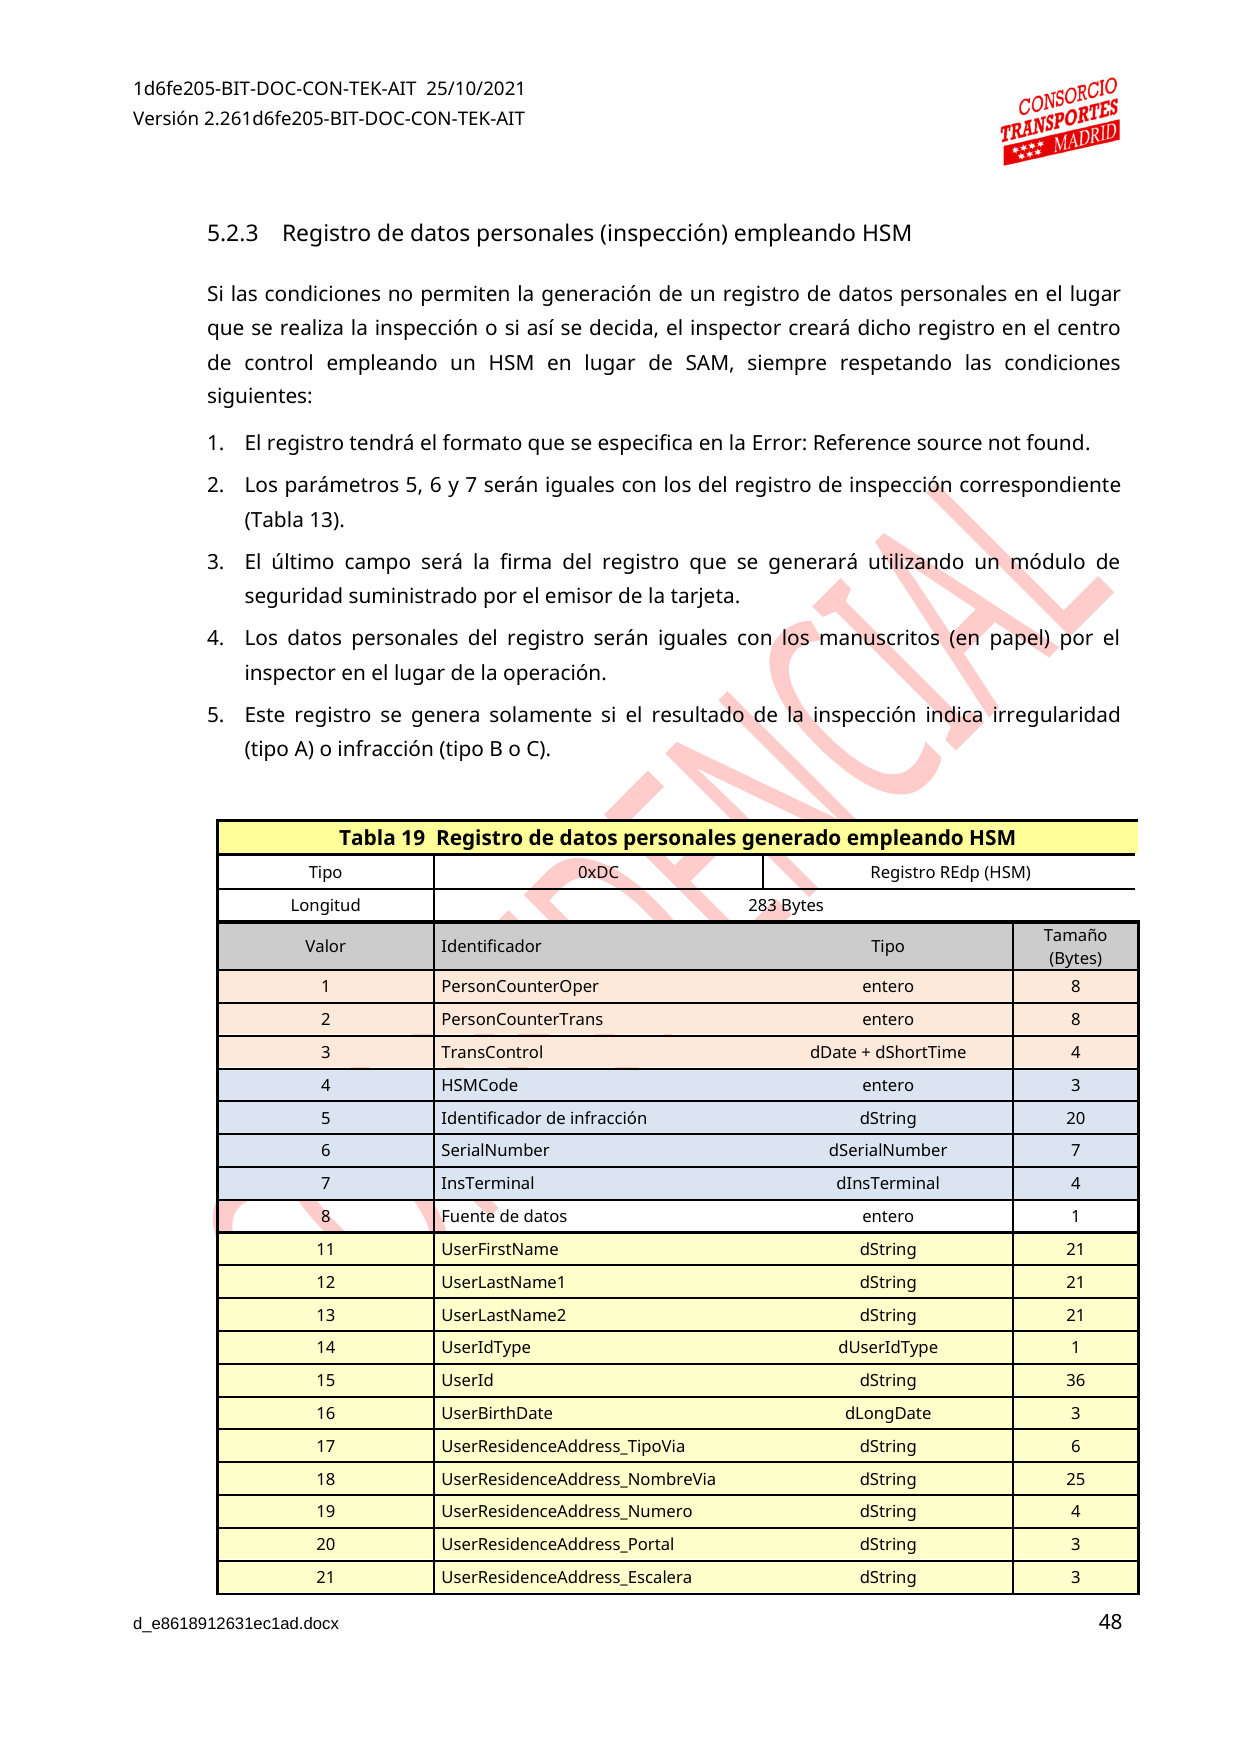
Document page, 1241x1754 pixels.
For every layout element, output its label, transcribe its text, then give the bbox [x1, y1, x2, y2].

subtitle Registro de datos personales (inspección) empleando HSM [207, 217, 1122, 248]
table_cell 20 [219, 1529, 433, 1559]
table_cell 11 [219, 1234, 433, 1264]
table_cell Identificador [435, 924, 763, 969]
table_cell 16 [219, 1398, 433, 1428]
table_cell UserLastName2 [435, 1299, 763, 1330]
table_cell 21 [1014, 1234, 1137, 1264]
table_cell Registro REdp (HSM) [764, 853, 1138, 888]
table_cell entero [763, 1201, 1012, 1231]
table_cell UserResidenceAddress_Numero [435, 1496, 763, 1527]
table_cell 17 [219, 1430, 433, 1461]
table_cell 1 [1014, 1332, 1137, 1363]
table_header Tabla 19 Registro de datos personales generado empleando HSM [219, 822, 1138, 853]
table_cell Longitud [219, 890, 433, 920]
table_cell 12 [219, 1266, 433, 1297]
table_cell entero [763, 971, 1012, 1002]
table_cell Tipo [219, 856, 433, 888]
table_cell 21 [1014, 1266, 1137, 1297]
table_cell 6 [1014, 1430, 1137, 1461]
table_cell entero [763, 1070, 1012, 1100]
table_cell 20 [1014, 1102, 1137, 1133]
table_cell 3 [1014, 1562, 1137, 1592]
table_cell dString [763, 1529, 1012, 1559]
list Este registro se genera solamente si el resultado de la inspección indica irregularidad (tipo A) o infracción (tipo B o C). [207, 700, 1122, 762]
table_cell dLongDate [763, 1398, 1012, 1428]
table_cell dDate + dShortTime [763, 1037, 1012, 1067]
table_cell dString [763, 1430, 1012, 1461]
table_cell SerialNumber [435, 1135, 763, 1166]
table_cell dString [763, 1463, 1012, 1494]
table_cell 0xDC [435, 856, 762, 888]
table_cell dUserIdType [763, 1332, 1012, 1363]
table_cell 36 [1014, 1365, 1137, 1396]
table_cell entero [763, 1004, 1012, 1034]
table_cell UserResidenceAddress_Escalera [435, 1562, 763, 1592]
table_cell 7 [219, 1168, 433, 1199]
table_cell 13 [219, 1299, 433, 1330]
table_cell dSerialNumber [763, 1135, 1012, 1166]
table_cell 3 [1014, 1529, 1137, 1559]
list Los datos personales del registro serán iguales con los manuscritos (en papel) por el inspector en el lugar de la operación. [207, 623, 1122, 686]
table_cell dString [763, 1365, 1012, 1396]
table_cell 21 [219, 1562, 433, 1592]
table_cell 2 [219, 1004, 433, 1034]
table_cell dString [763, 1266, 1012, 1297]
table_cell 5 [219, 1102, 433, 1133]
table_cell 4 [219, 1070, 433, 1100]
table_cell Tipo [763, 924, 1012, 969]
table_cell dString [763, 1102, 1012, 1133]
picture [996, 76, 1122, 166]
table_cell Fuente de datos [435, 1201, 763, 1231]
table_cell UserResidenceAddress_NombreVia [435, 1463, 763, 1494]
table_cell UserFirstName [435, 1234, 763, 1264]
table_cell dInsTerminal [763, 1168, 1012, 1199]
text Si las condiciones no permiten la generación de un registro de datos personales en el lugar que se realiza la inspección o si así se decida, el inspector creará dicho registro en el centro de control empleando un HSM en lugar de SAM, siempre respetando las condiciones siguientes: [207, 279, 1122, 410]
table_cell 3 [219, 1037, 433, 1067]
table_cell dString [763, 1234, 1012, 1264]
table_cell dString [763, 1299, 1012, 1330]
table_cell 15 [219, 1365, 433, 1396]
table_cell UserBirthDate [435, 1398, 763, 1428]
table_cell 19 [219, 1496, 433, 1527]
table_cell 14 [219, 1332, 433, 1363]
table_cell TransControl [435, 1037, 763, 1067]
table_cell Valor [219, 924, 433, 969]
table_cell UserLastName1 [435, 1266, 763, 1297]
table_cell HSMCode [435, 1070, 763, 1100]
table_cell 8 [1014, 971, 1137, 1002]
table_cell 8 [219, 1201, 433, 1231]
table_cell Tamaño (Bytes) [1014, 924, 1137, 969]
table_cell 3 [1014, 1398, 1137, 1428]
table_cell 1 [1014, 1201, 1137, 1231]
table_cell 4 [1014, 1168, 1137, 1199]
table_cell dString [763, 1496, 1012, 1527]
table_cell UserResidenceAddress_Portal [435, 1529, 763, 1559]
table_cell PersonCounterOper [435, 971, 763, 1002]
table_cell UserIdType [435, 1332, 763, 1363]
table_cell UserId [435, 1365, 763, 1396]
table_cell PersonCounterTrans [435, 1004, 763, 1034]
table_cell 7 [1014, 1135, 1137, 1166]
table_cell 25 [1014, 1463, 1137, 1494]
table_cell Identificador de infracción [435, 1102, 763, 1133]
table_cell 8 [1014, 1004, 1137, 1034]
table_cell 4 [1014, 1037, 1137, 1067]
list El último campo será la firma del registro que se generará utilizando un módulo de seguridad suministrado por el emisor de la tarjeta. [207, 547, 1122, 609]
table_cell 18 [219, 1463, 433, 1494]
table_cell 4 [1014, 1496, 1137, 1527]
table_cell dString [763, 1562, 1012, 1592]
table_cell UserResidenceAddress_TipoVia [435, 1430, 763, 1461]
table_cell 3 [1014, 1070, 1137, 1100]
table_cell 6 [219, 1135, 433, 1166]
table_cell 283 Bytes [435, 888, 1138, 920]
table_cell 1 [219, 971, 433, 1002]
table_cell InsTerminal [435, 1168, 763, 1199]
table_cell 21 [1014, 1299, 1137, 1330]
